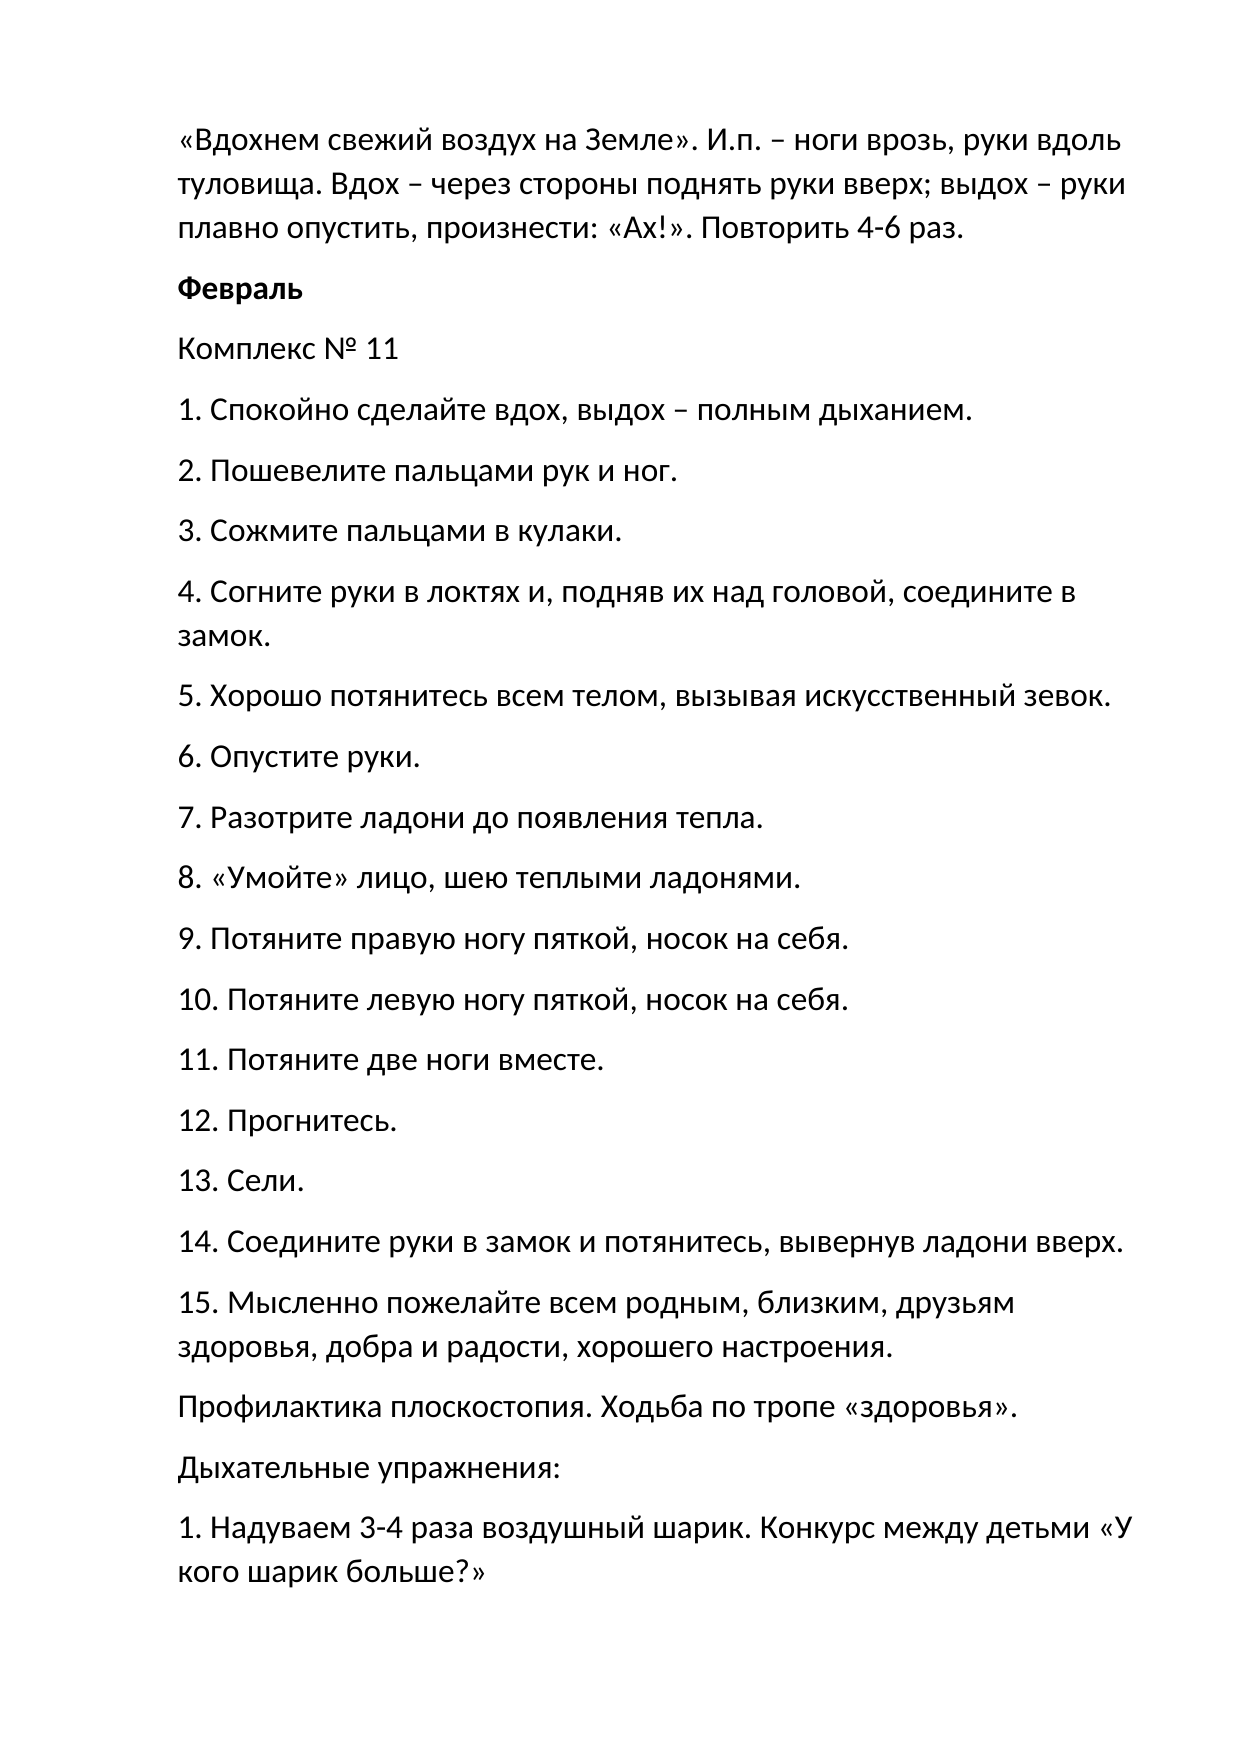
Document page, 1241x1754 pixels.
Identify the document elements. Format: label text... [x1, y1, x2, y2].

text 7. Разотрите ладони до появления тепла. [177, 796, 1152, 836]
text 15. Мысленно пожелайте всем родным, близким, друзьям здоровья, добра и радости, хорошего настроения. [177, 1281, 1152, 1365]
text 3. Сожмите пальцами в кулаки. [177, 509, 1152, 550]
text 10. Потяните левую ногу пяткой, носок на себя. [177, 977, 1152, 1018]
text Комплекс № 11 [177, 327, 1152, 368]
text 6. Опустите руки. [177, 735, 1152, 776]
text 4. Согните руки в локтях и, подняв их над головой, соедините в замок. [177, 570, 1152, 654]
text 1. Надуваем 3-4 раза воздушный шарик. Конкурс между детьми «У кого шарик больше?» [177, 1506, 1152, 1591]
text 12. Прогнитесь. [177, 1099, 1152, 1139]
text Дыхательные упражнения: [177, 1446, 1152, 1487]
text 1. Спокойно сделайте вдох, выдох – полным дыханием. [177, 388, 1152, 429]
text 2. Пошевелите пальцами рук и ног. [177, 448, 1152, 489]
text 9. Потяните правую ногу пяткой, носок на себя. [177, 917, 1152, 958]
text Февраль [177, 267, 1152, 307]
text 11. Потяните две ноги вместе. [177, 1038, 1152, 1079]
text 8. «Умойте» лицо, шею теплыми ладонями. [177, 856, 1152, 897]
text «Вдохнем свежий воздух на Земле». И.п. – ноги врозь, руки вдоль туловища. Вдох – через стороны поднять руки вверх; выдох – руки плавно опустить, произнести: «Ах!». Повторить 4-6 раз. [177, 118, 1152, 247]
text 14. Соедините руки в замок и потянитесь, вывернув ладони вверх. [177, 1220, 1152, 1261]
text 13. Сели. [177, 1159, 1152, 1200]
text 5. Хорошо потянитесь всем телом, вызывая искусственный зевок. [177, 674, 1152, 715]
text Профилактика плоскостопия. Ходьба по тропе «здоровья». [177, 1385, 1152, 1426]
